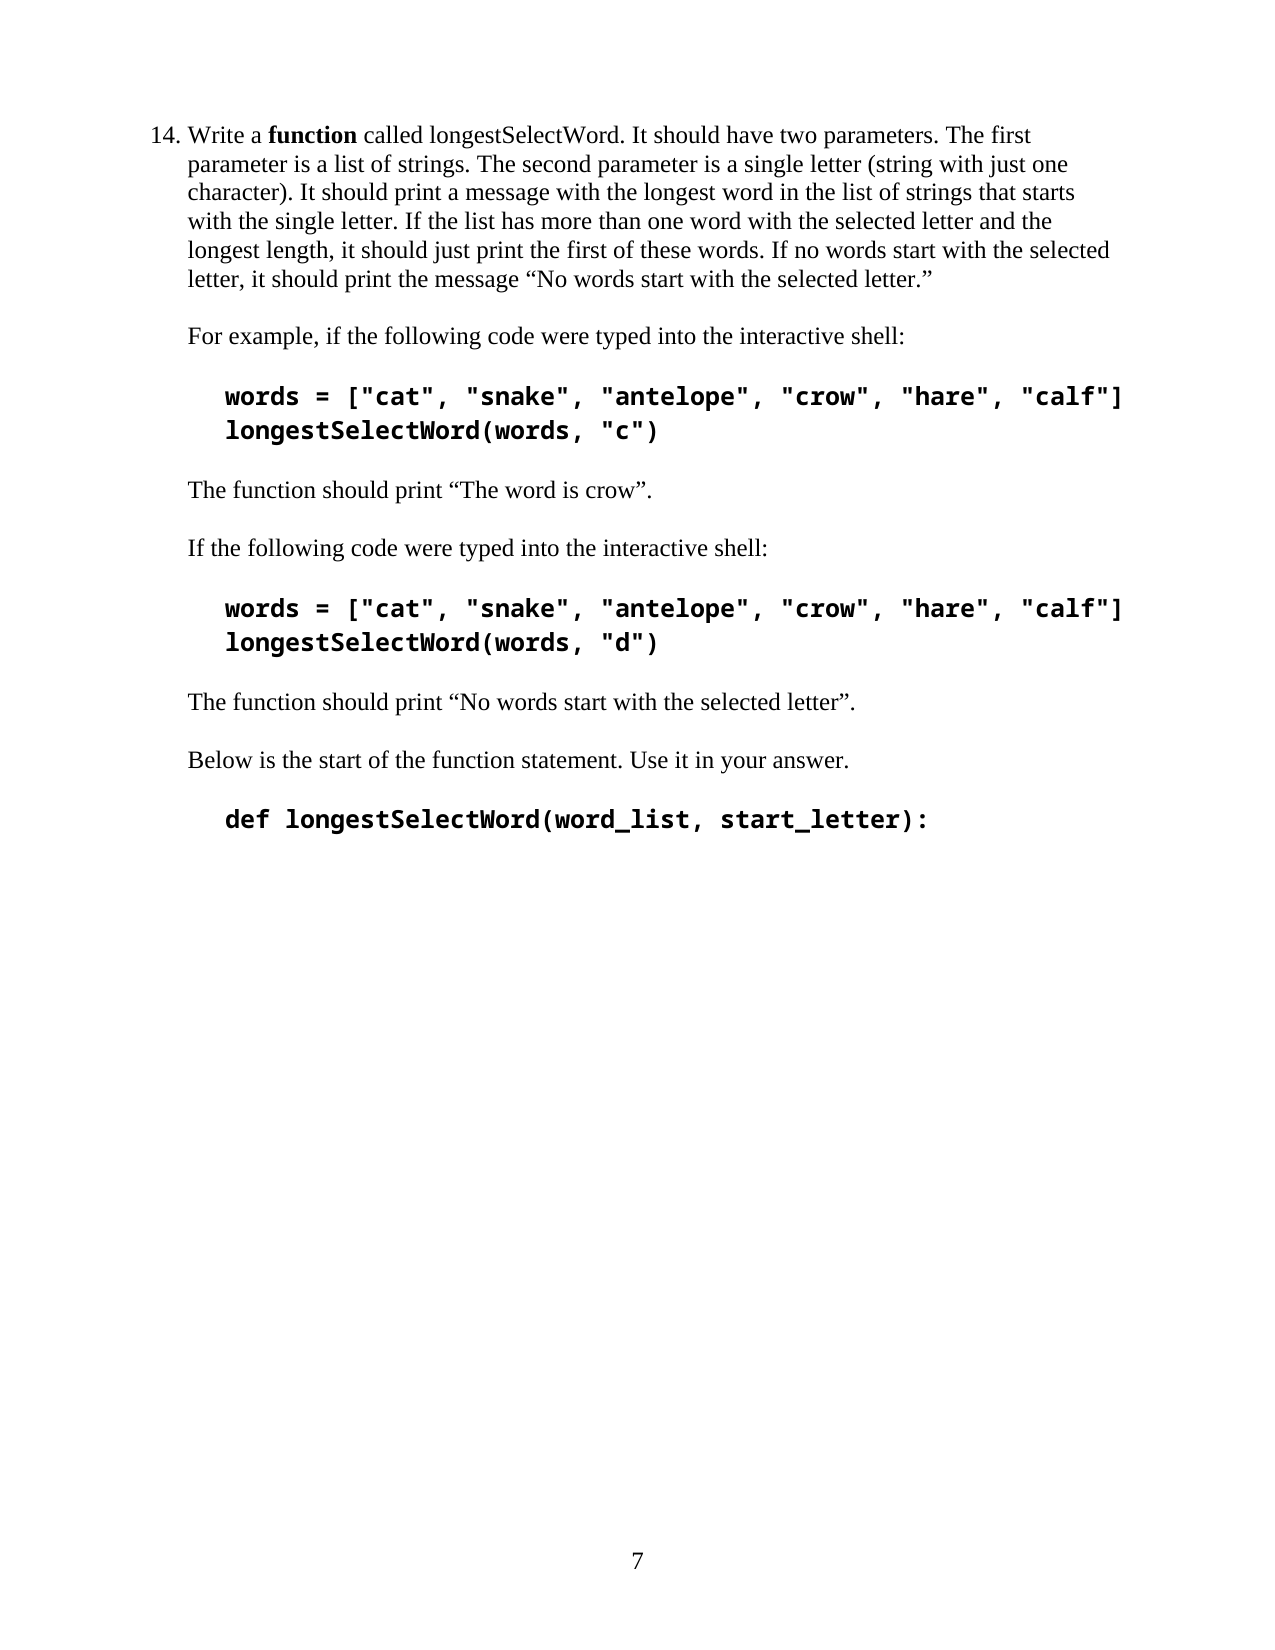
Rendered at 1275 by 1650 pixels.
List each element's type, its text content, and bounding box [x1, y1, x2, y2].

list words = ["cat", "snake", "antelope", "crow", "hare", "calf"] [187, 590, 1125, 624]
list words = ["cat", "snake", "antelope", "crow", "hare", "calf"] [187, 379, 1125, 413]
list def longestSelectWord(word_list, start_letter): [150, 802, 1125, 836]
list longestSelectWord(words, "c") [225, 413, 1125, 447]
text The function should print “No words start with the selected letter”. [187, 687, 1125, 716]
list longestSelectWord(words, "d") [225, 624, 1125, 658]
text If the following code were typed into the interactive shell: [187, 533, 1125, 562]
text Below is the start of the function statement. Use it in your answer. [187, 745, 1125, 773]
text The function should print “The word is crow”. [187, 476, 1125, 504]
list Write a function called longestSelectWord. It should have two parameters. The first parameter is a list of strings. The second parameter is a single letter (string with just one character). It should print a message with the longest word in the list of strings that starts with the single letter. If the list has more than one word with the selected letter and the longest length, it should just print the first of these words. If no words start with the selected letter, it should print the message “No words start with the selected letter.” [150, 120, 1125, 292]
text For example, if the following code were typed into the interactive shell: [187, 321, 1125, 350]
